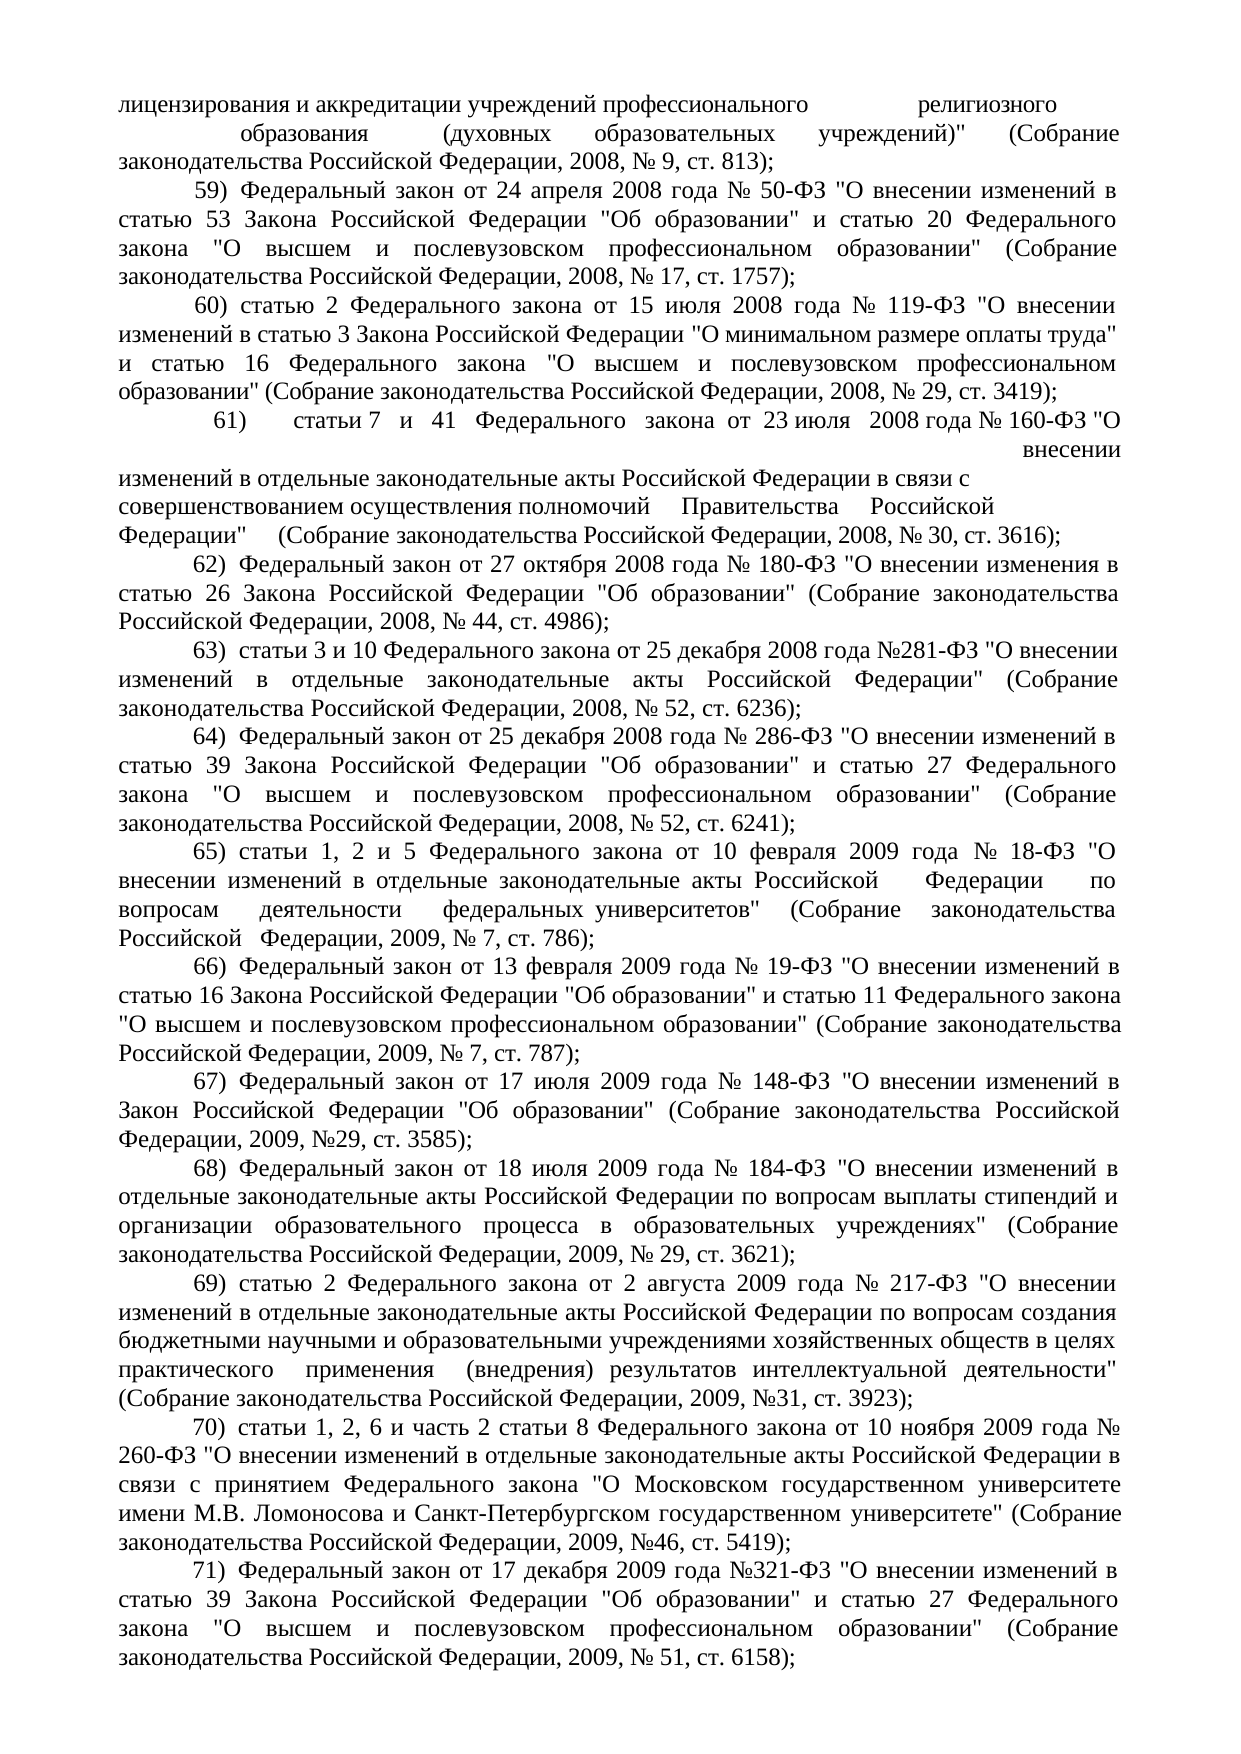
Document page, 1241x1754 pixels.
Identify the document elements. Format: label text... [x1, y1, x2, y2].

list статьи 3 и 10 Федерального закона от 25 декабря 2008 года №281-ФЗ "О внесении изменений в отдельные законодательные акты Российской Федерации" (Собрание законодательства Российской Федерации, 2008, № 52, ст. 6236); [118, 635, 1119, 721]
list Федеральный закон от 17 июля 2009 года № 148-ФЗ "О внесении изменений в Закон Российской Федерации "Об образовании" (Собрание законодательства Российской Федерации, 2009, №29, ст. 3585); [118, 1066, 1120, 1153]
list статьи 1, 2, 6 и часть 2 статьи 8 Федерального закона от 10 ноября 2009 года № 260-ФЗ "О внесении изменений в отдельные законодательные акты Российской Федерации в связи с принятием Федерального закона "О Московском государственном университете имени М.В. Ломоносова и Санкт-Петербургском государственном университете" (Собрание законодательства Российской Федерации, 2009, №46, ст. 5419); [118, 1412, 1122, 1556]
list Федеральный закон от 25 декабря 2008 года № 286-ФЗ "О внесении изменений в статью 39 Закона Российской Федерации "Об образовании" и статью 27 Федерального закона "О высшем и послевузовском профессиональном образовании" (Собрание законодательства Российской Федерации, 2008, № 52, ст. 6241); [118, 721, 1117, 836]
list статью 2 Федерального закона от 15 июля 2008 года № 119-ФЗ "О внесении изменений в статью 3 Закона Российской Федерации "О минимальном размере оплаты труда" и статью 16 Федерального закона "О высшем и послевузовском профессиональном образовании" (Собрание законодательства Российской Федерации, 2008, № 29, ст. 3419); [118, 290, 1117, 405]
list Федеральный закон от 24 апреля 2008 года № 50-ФЗ "О внесении изменений в статью 53 Закона Российской Федерации "Об образовании" и статью 20 Федерального закона "О высшем и послевузовском профессиональном образовании" (Собрание законодательства Российской Федерации, 2008, № 17, ст. 1757); [118, 175, 1118, 290]
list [118, 89, 1119, 175]
list статьи 7 и 41 Федерального закона от 23 июля 2008 года № 160-ФЗ "О внесении [118, 405, 1121, 463]
list статью 2 Федерального закона от 2 августа 2009 года № 217-ФЗ "О внесении изменений в отдельные законодательные акты Российской Федерации по вопросам создания бюджетными научными и образовательными учреждениями хозяйственных обществ в целях практического применения (внедрения) результатов интеллектуальной деятельности" (Собрание законодательства Российской Федерации, 2009, №31, ст. 3923); [118, 1268, 1117, 1412]
list Федеральный закон от 18 июля 2009 года № 184-ФЗ "О внесении изменений в отдельные законодательные акты Российской Федерации по вопросам выплаты стипендий и организации образовательного процесса в образовательных учреждениях" (Собрание законодательства Российской Федерации, 2009, № 29, ст. 3621); [118, 1153, 1118, 1268]
list Федеральный закон от 27 октября 2008 года № 180-ФЗ "О внесении изменения в статью 26 Закона Российской Федерации "Об образовании" (Собрание законодательства Российской Федерации, 2008, № 44, ст. 4986); [118, 549, 1119, 635]
text изменений в отдельные законодательные акты Российской Федерации в связи с совершенствованием осуществления полномочий Правительства Российской Федерации" (Собрание законодательства Российской Федерации, 2008, № 30, ст. 3616); [118, 463, 1121, 549]
list статьи 1, 2 и 5 Федерального закона от 10 февраля 2009 года № 18-ФЗ "О внесении изменений в отдельные законодательные акты Российской Федерации по вопросам деятельности федеральных университетов" (Собрание законодательства Российской Федерации, 2009, № 7, ст. 786); [118, 836, 1116, 951]
list Федеральный закон от 17 декабря 2009 года №321-Ф3 "О внесении изменений в статью 39 Закона Российской Федерации "Об образовании" и статью 27 Федерального закона "О высшем и послевузовском профессиональном образовании" (Собрание законодательства Российской Федерации, 2009, № 51, ст. 6158); [118, 1556, 1119, 1671]
list Федеральный закон от 13 февраля 2009 года № 19-ФЗ "О внесении изменений в статью 16 Закона Российской Федерации "Об образовании" и статью 11 Федерального закона "О высшем и послевузовском профессиональном образовании" (Собрание законодательства Российской Федерации, 2009, № 7, ст. 787); [118, 951, 1122, 1066]
